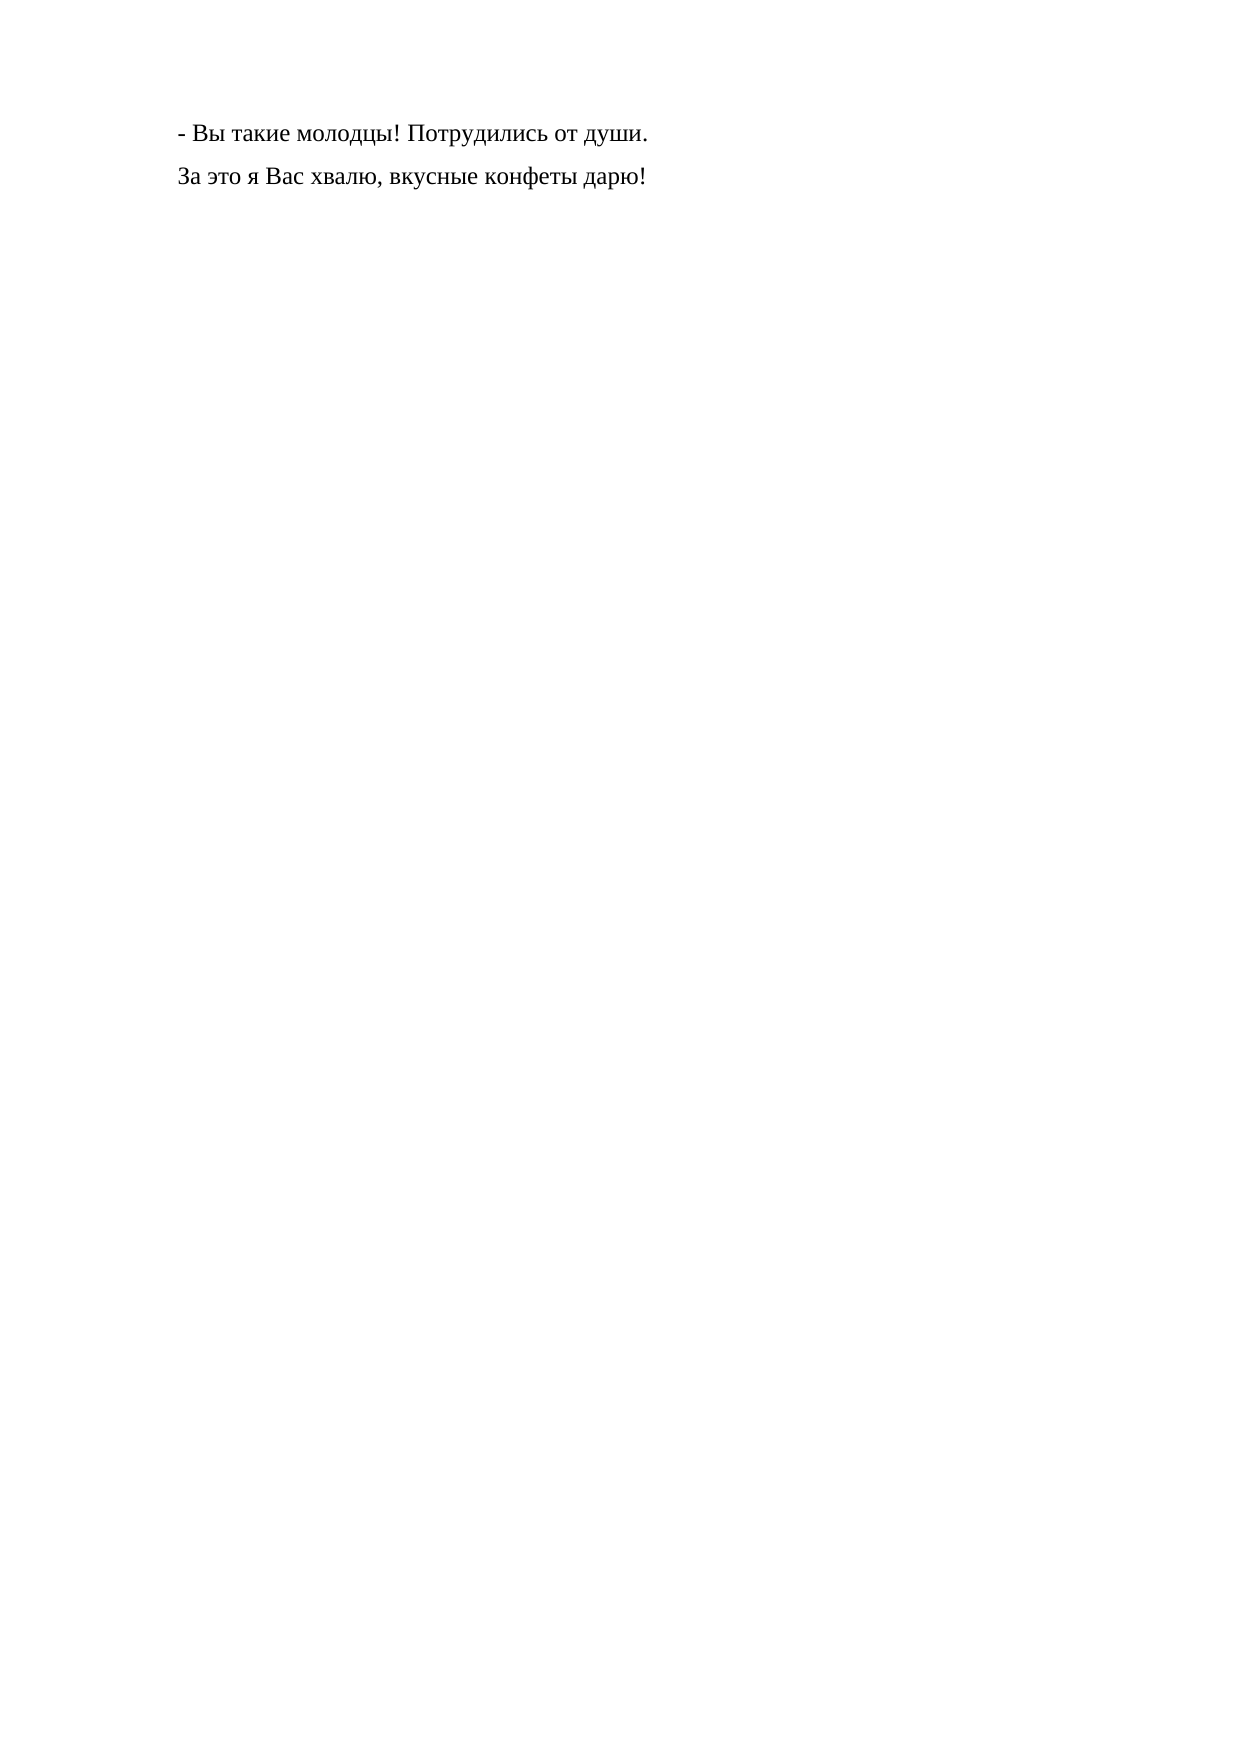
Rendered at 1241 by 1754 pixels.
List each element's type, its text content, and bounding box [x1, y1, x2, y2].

list - Вы такие молодцы! Потрудились от души. [177, 118, 1152, 147]
text За это я Вас хвалю, вкусные конфеты дарю! [177, 161, 1152, 190]
